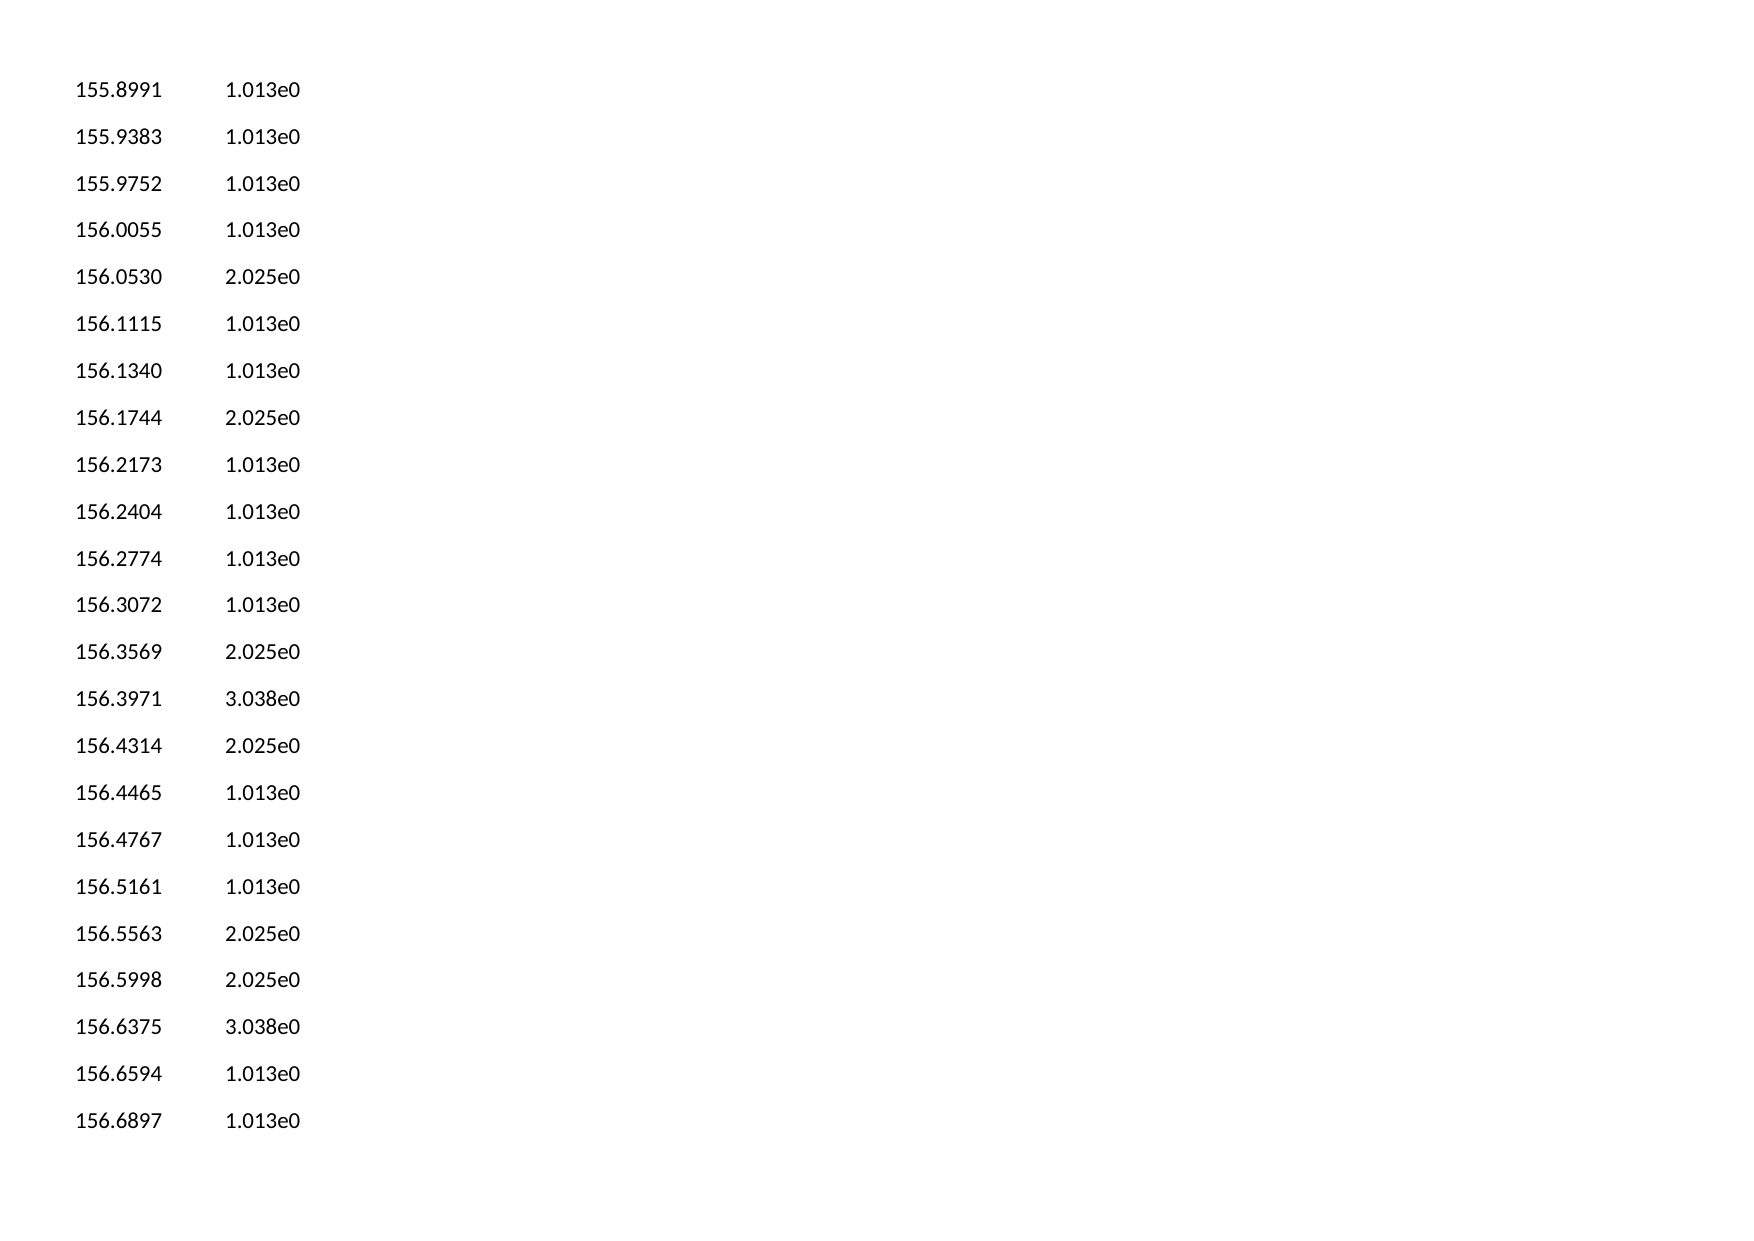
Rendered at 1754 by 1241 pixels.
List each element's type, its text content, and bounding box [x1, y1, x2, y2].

text 156.2774 1.013e0 [75, 544, 1679, 572]
text 156.3971 3.038e0 [75, 684, 1679, 712]
text 156.3569 2.025e0 [75, 637, 1679, 666]
text 155.9752 1.013e0 [75, 169, 1679, 197]
text 156.1340 1.013e0 [75, 356, 1679, 384]
text 156.6594 1.013e0 [75, 1059, 1679, 1087]
text 156.1115 1.013e0 [75, 309, 1679, 337]
text 156.4465 1.013e0 [75, 778, 1679, 806]
text 156.5563 2.025e0 [75, 919, 1679, 947]
text 156.6375 3.038e0 [75, 1012, 1679, 1041]
text 156.6897 1.013e0 [75, 1106, 1679, 1134]
text 156.3072 1.013e0 [75, 591, 1679, 619]
text 156.2404 1.013e0 [75, 497, 1679, 525]
text 156.4314 2.025e0 [75, 731, 1679, 759]
text 156.0530 2.025e0 [75, 262, 1679, 291]
text 155.8991 1.013e0 [75, 75, 1679, 103]
text 155.9383 1.013e0 [75, 122, 1679, 150]
text 156.2173 1.013e0 [75, 450, 1679, 478]
text 156.1744 2.025e0 [75, 403, 1679, 431]
text 156.5998 2.025e0 [75, 966, 1679, 994]
text 156.0055 1.013e0 [75, 216, 1679, 244]
text 156.4767 1.013e0 [75, 825, 1679, 853]
text 156.5161 1.013e0 [75, 872, 1679, 900]
